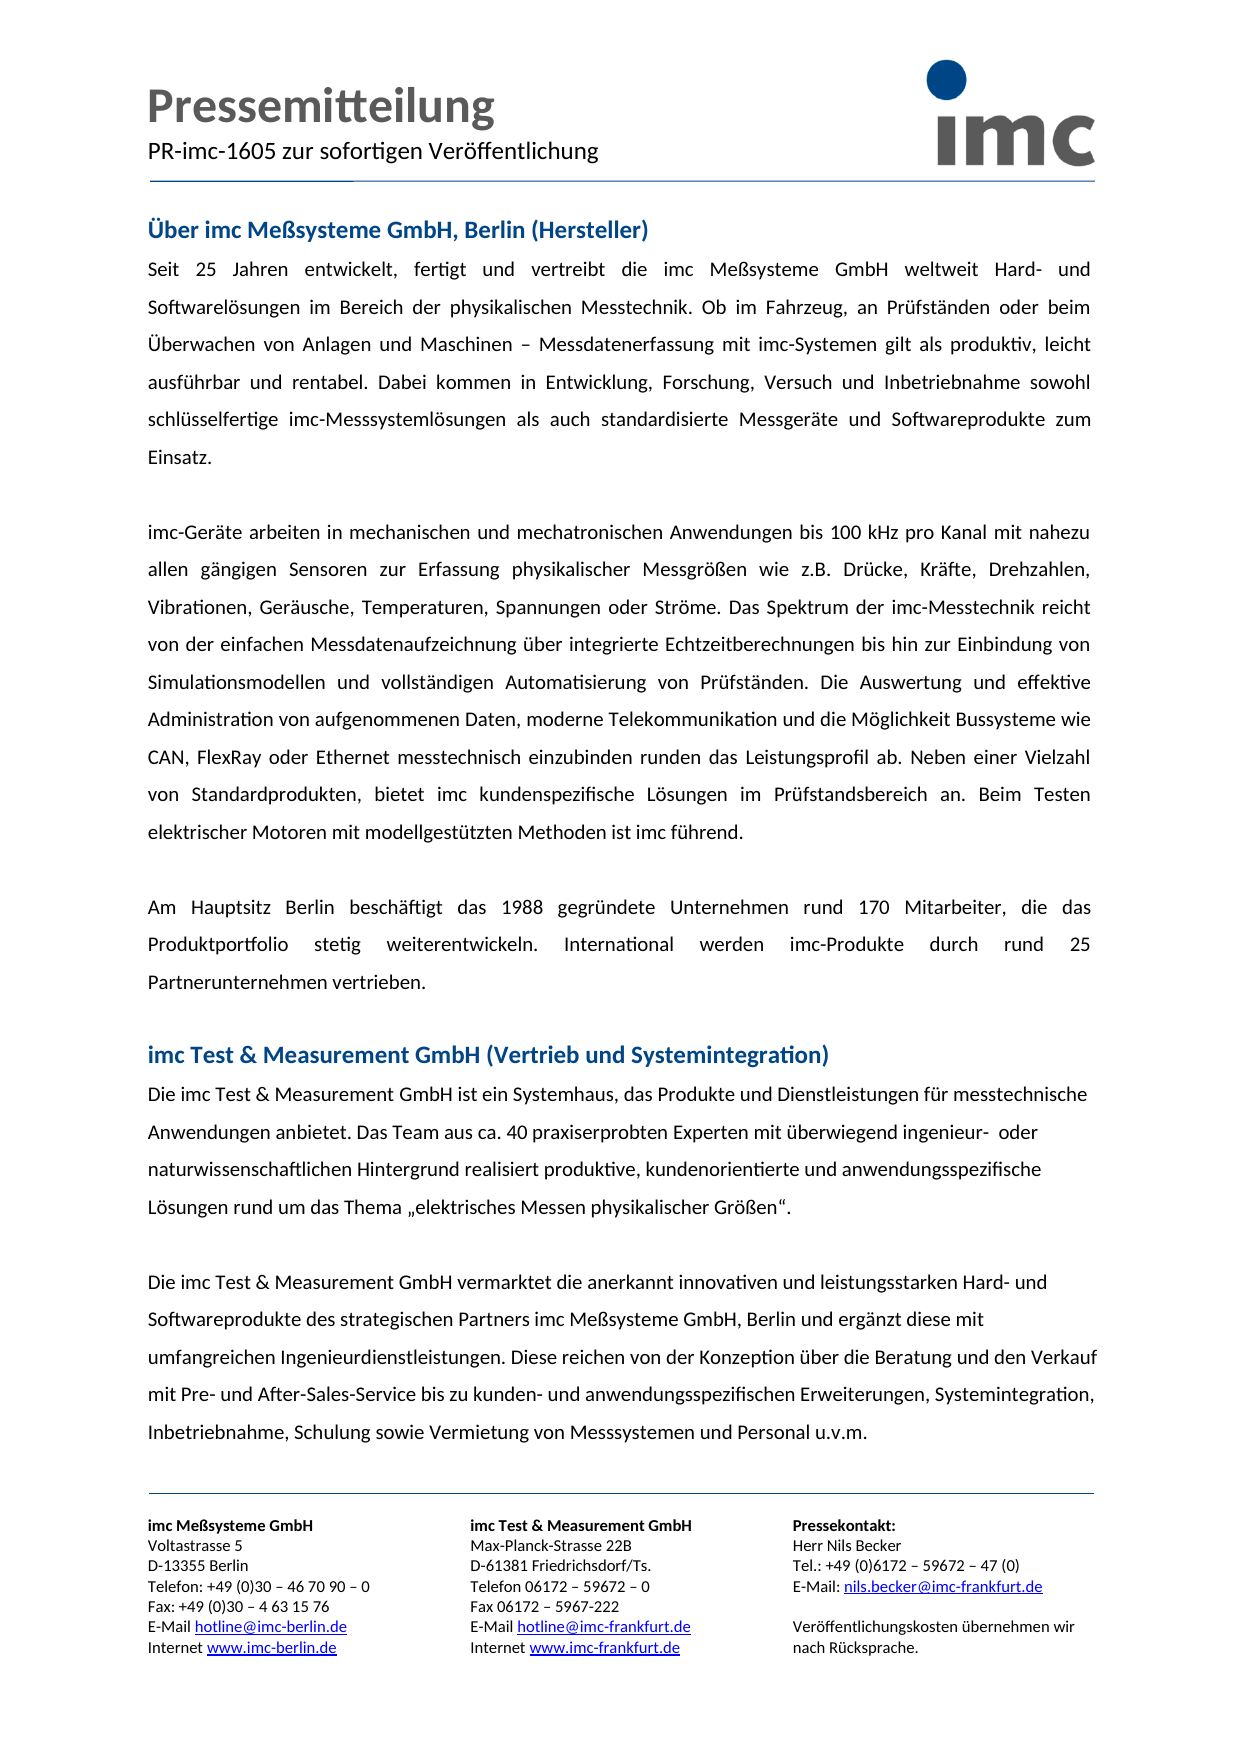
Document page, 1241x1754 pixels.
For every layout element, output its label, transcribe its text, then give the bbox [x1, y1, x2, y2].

text imc Test & Measurement GmbH (Vertrieb und Systemintegration) [148, 1032, 1107, 1069]
text Die imc Test & Measurement GmbH ist ein Systemhaus, das Produkte und Dienstleistungen für messtechnische Anwendungen anbietet. Das Team aus ca. 40 praxiserprobten Experten mit überwiegend ingenieur- oder naturwissenschaftlichen Hintergrund realisiert produktive, kundenorientierte und anwendungsspezifische Lösungen rund um das Thema „elektrisches Messen physikalischer Größen“. [148, 1069, 1107, 1219]
text Seit 25 Jahren entwickelt, fertigt und vertreibt die imc Meßsysteme GmbH weltweit Hard- und Softwarelösungen im Bereich der physikalischen Messtechnik. Ob im Fahrzeug, an Prüfständen oder beim Überwachen von Anlagen und Maschinen – Messdatenerfassung mit imc-Systemen gilt als produktiv, leicht ausführbar und rentabel. Dabei kommen in Entwicklung, Forschung, Versuch und Inbetriebnahme sowohl schlüsselfertige imc-Messsystemlösungen als auch standardisierte Messgeräte und Softwareprodukte zum Einsatz. [148, 244, 1092, 469]
text Am Hauptsitz Berlin beschäftigt das 1988 gegründete Unternehmen rund 170 Mitarbeiter, die das Produktportfolio stetig weiterentwickeln. International werden imc-Produkte durch rund 25 Partnerunternehmen vertrieben. [148, 882, 1092, 994]
text Die imc Test & Measurement GmbH vermarktet die anerkannt innovativen und leistungsstarken Hard- und Softwareprodukte des strategischen Partners imc Meßsysteme GmbH, Berlin und ergänzt diese mit umfangreichen Ingenieurdienstleistungen. Diese reichen von der Konzeption über die Beratung und den Verkauf mit Pre- und After-Sales-Service bis zu kunden- und anwendungsspezifischen Erweiterungen, Systemintegration, Inbetriebnahme, Schulung sowie Vermietung von Messsystemen und Personal u.v.m. [148, 1257, 1107, 1444]
picture [925, 58, 1095, 167]
text Über imc Meßsysteme GmbH, Berlin (Hersteller) [148, 207, 1092, 244]
text imc-Geräte arbeiten in mechanischen und mechatronischen Anwendungen bis 100 kHz pro Kanal mit nahezu allen gängigen Sensoren zur Erfassung physikalischer Messgrößen wie z.B. Drücke, Kräfte, Drehzahlen, Vibrationen, Geräusche, Temperaturen, Spannungen oder Ströme. Das Spektrum der imc-Messtechnik reicht von der einfachen Messdatenaufzeichnung über integrierte Echtzeitberechnungen bis hin zur Einbindung von Simulationsmodellen und vollständigen Automatisierung von Prüfständen. Die Auswertung und effektive Administration von aufgenommenen Daten, moderne Telekommunikation und die Möglichkeit Bussysteme wie CAN, FlexRay oder Ethernet messtechnisch einzubinden runden das Leistungsprofil ab. Neben einer Vielzahl von Standardprodukten, bietet imc kundenspezifische Lösungen im Prüfstandsbereich an. Beim Testen elektrischer Motoren mit modellgestützten Methoden ist imc führend. [148, 507, 1092, 844]
